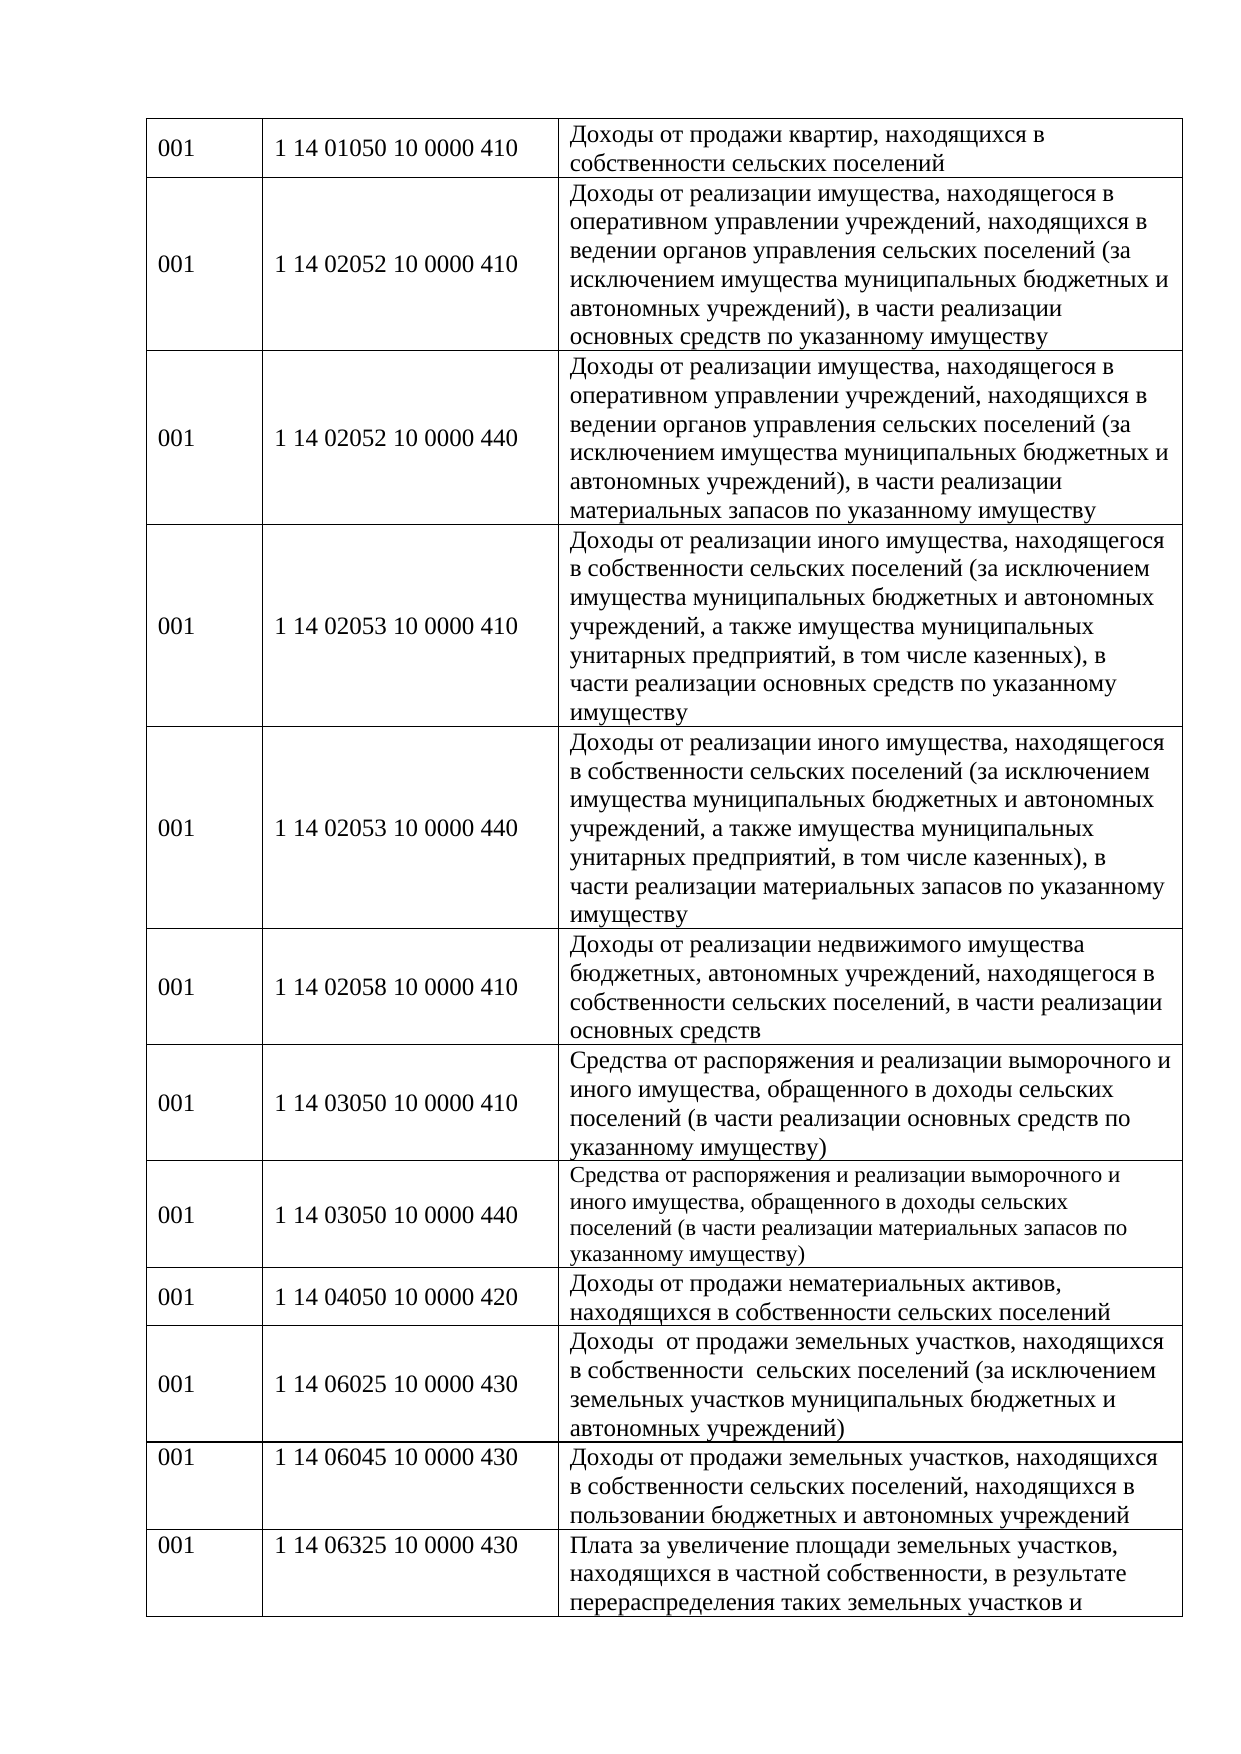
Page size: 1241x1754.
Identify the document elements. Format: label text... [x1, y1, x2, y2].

table_cell Доходы от реализации имущества, находящегося в оперативном управлении учреждений, находящихся в ведении органов управления сельских поселений (за исключением имущества муниципальных бюджетных и автономных учреждений), в части реализации материальных запасов по указанному имуществу [559, 351, 1182, 524]
table_cell 1 14 03050 10 0000 440 [263, 1161, 558, 1267]
table_cell Доходы от продажи земельных участков, находящихся в собственности сельских поселений, находящихся в пользовании бюджетных и автономных учреждений [559, 1443, 1182, 1529]
table_cell 1 14 03050 10 0000 410 [263, 1045, 558, 1160]
table_cell Средства от распоряжения и реализации выморочного и иного имущества, обращенного в доходы сельских поселений (в части реализации материальных запасов по указанному имуществу) [559, 1161, 1182, 1267]
table_cell Доходы от продажи нематериальных активов, находящихся в собственности сельских поселений [559, 1268, 1182, 1325]
table_cell 001 [147, 525, 262, 726]
table_cell 1 14 02052 10 0000 410 [263, 178, 558, 350]
table_cell Доходы от продажи земельных участков, находящихся в собственности сельских поселений (за исключением земельных участков муниципальных бюджетных и автономных учреждений) [559, 1326, 1182, 1441]
table_cell 001 [147, 351, 262, 524]
table_cell Доходы от реализации иного имущества, находящегося в собственности сельских поселений (за исключением имущества муниципальных бюджетных и автономных учреждений, а также имущества муниципальных унитарных предприятий, в том числе казенных), в части реализации основных средств по указанному имуществу [559, 525, 1182, 726]
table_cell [263, 1530, 558, 1616]
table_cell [559, 1530, 1182, 1616]
table_cell Доходы от реализации имущества, находящегося в оперативном управлении учреждений, находящихся в ведении органов управления сельских поселений (за исключением имущества муниципальных бюджетных и автономных учреждений), в части реализации основных средств по указанному имуществу [559, 178, 1182, 350]
table_cell 001 [147, 1443, 262, 1529]
table_cell 001 [147, 1530, 262, 1616]
table_cell Доходы от реализации недвижимого имущества бюджетных, автономных учреждений, находящегося в собственности сельских поселений, в части реализации основных средств [559, 929, 1182, 1044]
table_cell 1 14 01050 10 0000 410 [263, 119, 558, 177]
table_cell Доходы от продажи квартир, находящихся в собственности сельских поселений [559, 119, 1182, 177]
table_cell 001 [147, 1045, 262, 1160]
table_cell 001 [147, 929, 262, 1044]
table_cell 1 14 04050 10 0000 420 [263, 1268, 558, 1325]
table_cell 1 14 06025 10 0000 430 [263, 1326, 558, 1441]
table_cell 1 14 06045 10 0000 430 [263, 1443, 558, 1529]
table_cell Средства от распоряжения и реализации выморочного и иного имущества, обращенного в доходы сельских поселений (в части реализации основных средств по указанному имуществу) [559, 1045, 1182, 1160]
table_cell 001 [147, 1161, 262, 1267]
table_cell 001 [147, 1326, 262, 1441]
table_cell 001 [147, 1268, 262, 1325]
table_cell 1 14 02058 10 0000 410 [263, 929, 558, 1044]
table_cell 1 14 02053 10 0000 410 [263, 525, 558, 726]
table_cell 001 [147, 178, 262, 350]
table_cell 001 [147, 119, 262, 177]
table_cell 001 [147, 727, 262, 928]
table_cell 1 14 02052 10 0000 440 [263, 351, 558, 524]
table_cell Доходы от реализации иного имущества, находящегося в собственности сельских поселений (за исключением имущества муниципальных бюджетных и автономных учреждений, а также имущества муниципальных унитарных предприятий, в том числе казенных), в части реализации материальных запасов по указанному имуществу [559, 727, 1182, 928]
table_cell 1 14 02053 10 0000 440 [263, 727, 558, 928]
